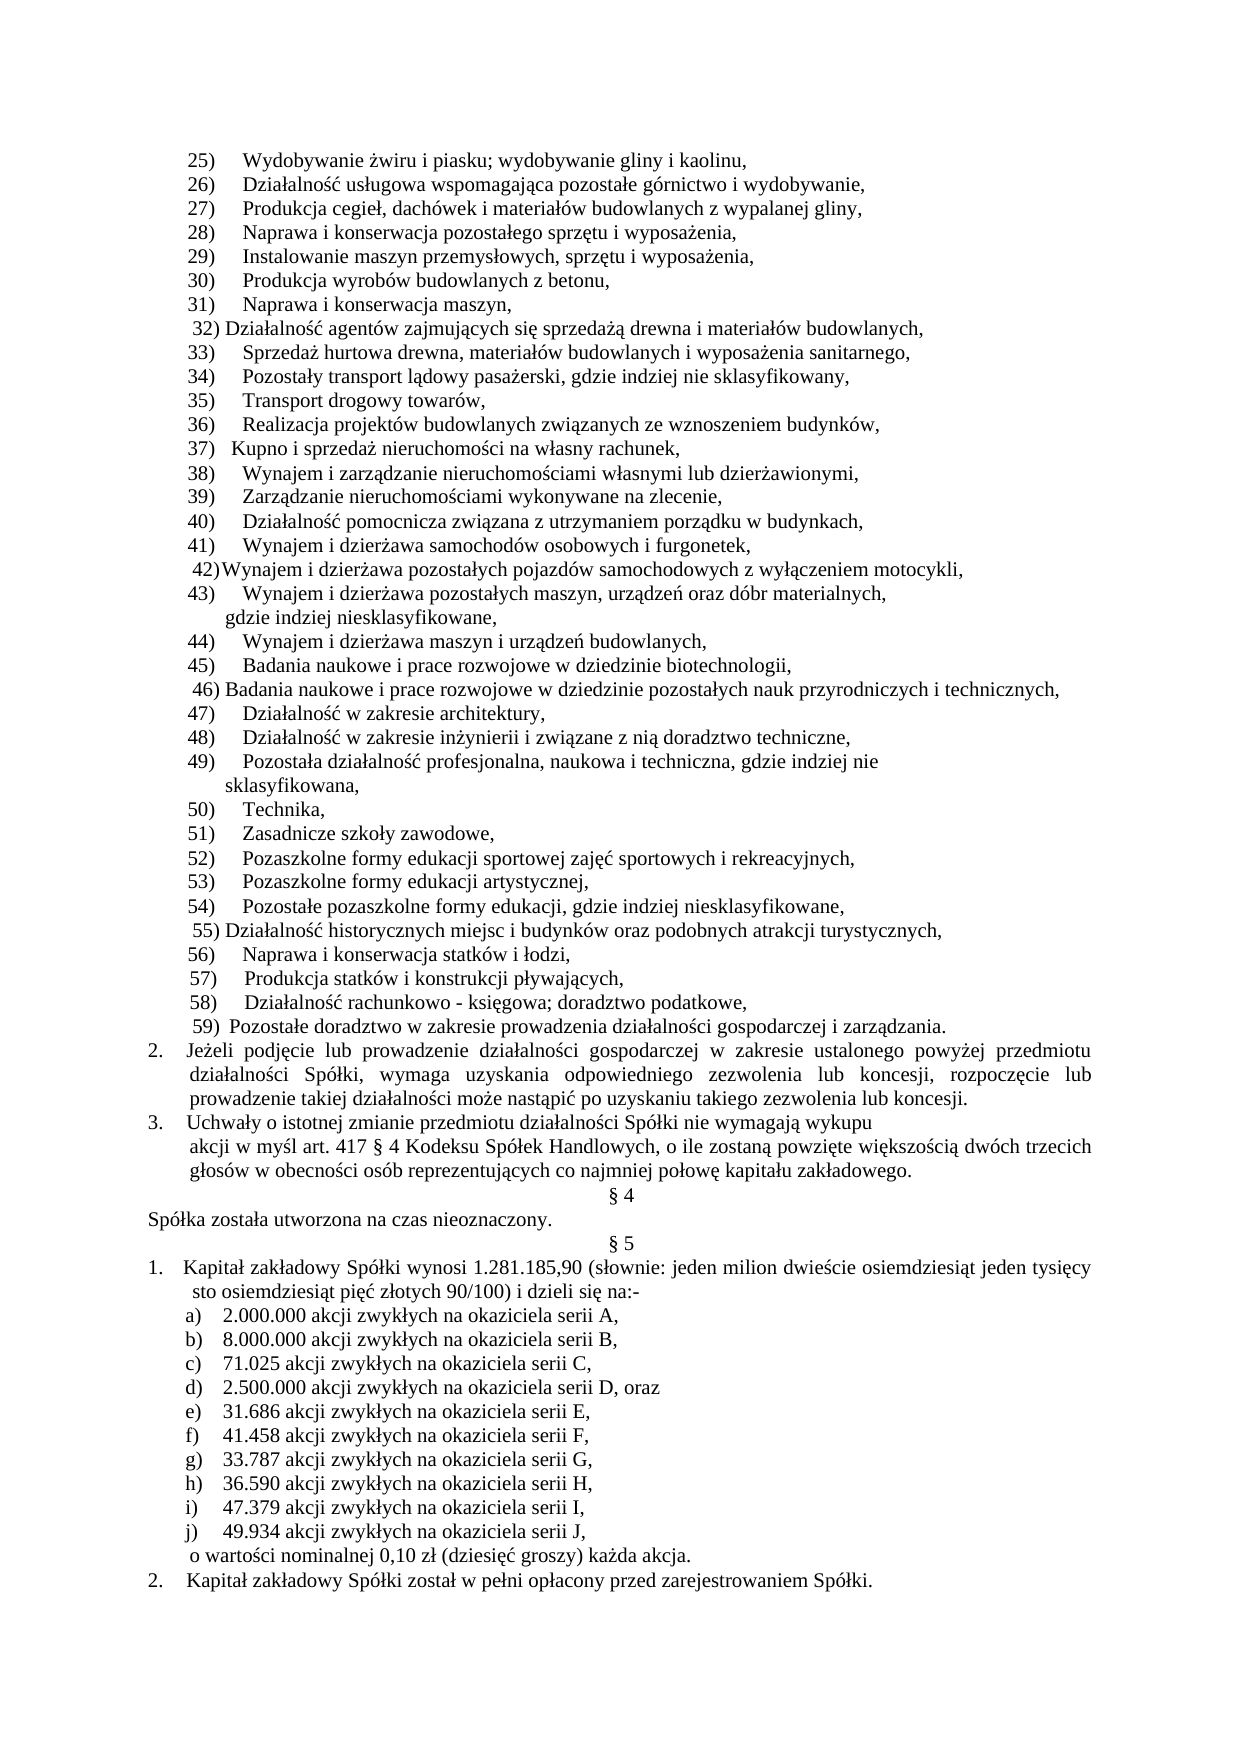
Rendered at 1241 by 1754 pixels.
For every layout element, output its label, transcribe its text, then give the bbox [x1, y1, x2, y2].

list Naprawa i konserwacja pozostałego sprzętu i wyposażenia, [187, 220, 1093, 244]
list Produkcja cegieł, dachówek i materiałów budowlanych z wypalanej gliny, [187, 196, 1093, 220]
list Pozaszkolne formy edukacji artystycznej, [187, 869, 1093, 893]
list Produkcja statków i konstrukcji pływających, [189, 966, 1093, 990]
list Pozaszkolne formy edukacji sportowej zajęć sportowych i rekreacyjnych, [187, 845, 1093, 869]
list Technika, [187, 797, 1093, 821]
text Spółka została utworzona na czas nieoznaczony. [148, 1207, 1093, 1231]
list 71.025 akcji zwykłych na okaziciela serii C, [185, 1351, 1093, 1375]
list Pozostały transport lądowy pasażerski, gdzie indziej nie sklasyfikowany, [187, 364, 1093, 388]
list 8.000.000 akcji zwykłych na okaziciela serii B, [185, 1327, 1093, 1351]
list 47.379 akcji zwykłych na okaziciela serii I, [185, 1495, 1093, 1519]
list 49.934 akcji zwykłych na okaziciela serii J, [185, 1519, 1093, 1543]
list Uchwały o istotnej zmianie przedmiotu działalności Spółki nie wymagają wykupu [148, 1110, 1093, 1134]
list 41.458 akcji zwykłych na okaziciela serii F, [185, 1423, 1093, 1447]
list Zasadnicze szkoły zawodowe, [187, 821, 1093, 845]
list 2.000.000 akcji zwykłych na okaziciela serii A, [185, 1303, 1093, 1327]
list Wynajem i zarządzanie nieruchomościami własnymi lub dzierżawionymi, [187, 460, 1093, 484]
text gdzie indziej niesklasyfikowane, [225, 605, 1093, 629]
list Realizacja projektów budowlanych związanych ze wznoszeniem budynków, [187, 412, 1093, 436]
text o wartości nominalnej 0,10 zł (dziesięć groszy) każda akcja. [189, 1543, 1093, 1567]
list Zarządzanie nieruchomościami wykonywane na zlecenie, [187, 484, 1093, 508]
list 31.686 akcji zwykłych na okaziciela serii E, [185, 1399, 1093, 1423]
list Kupno i sprzedaż nieruchomości na własny rachunek, [187, 436, 1093, 460]
text sklasyfikowana, [225, 773, 1093, 797]
list Kapitał zakładowy Spółki wynosi 1.281.185,90 (słownie: jeden milion dwieście osiemdziesiąt jeden tysięcy sto osiemdziesiąt pięć złotych 90/100) i dzieli się na:- [148, 1255, 1093, 1303]
list 36.590 akcji zwykłych na okaziciela serii H, [185, 1471, 1093, 1495]
list Działalność historycznych miejsc i budynków oraz podobnych atrakcji turystycznych, [192, 918, 1093, 942]
list Działalność pomocnicza związana z utrzymaniem porządku w budynkach, [187, 508, 1093, 533]
list Działalność rachunkowo - księgowa; doradztwo podatkowe, [189, 990, 1093, 1014]
list Wynajem i dzierżawa samochodów osobowych i furgonetek, [187, 533, 1093, 557]
text § 4 [150, 1182, 1093, 1207]
text akcji w myśl art. 417 § 4 Kodeksu Spółek Handlowych, o ile zostaną powzięte większością dwóch trzecich głosów w obecności osób reprezentujących co najmniej połowę kapitału zakładowego. [189, 1134, 1093, 1182]
list Wynajem i dzierżawa pozostałych pojazdów samochodowych z wyłączeniem motocykli, [192, 557, 1093, 581]
list Wydobywanie żwiru i piasku; wydobywanie gliny i kaolinu, [187, 148, 1093, 172]
list Wynajem i dzierżawa pozostałych maszyn, urządzeń oraz dóbr materialnych, [187, 581, 1093, 605]
list Instalowanie maszyn przemysłowych, sprzętu i wyposażenia, [187, 244, 1093, 268]
text § 5 [150, 1231, 1093, 1255]
list Wynajem i dzierżawa maszyn i urządzeń budowlanych, [187, 629, 1093, 653]
list Pozostała działalność profesjonalna, naukowa i techniczna, gdzie indziej nie [187, 749, 1093, 773]
list Działalność usługowa wspomagająca pozostałe górnictwo i wydobywanie, [187, 172, 1093, 196]
list Jeżeli podjęcie lub prowadzenie działalności gospodarczej w zakresie ustalonego powyżej przedmiotu działalności Spółki, wymaga uzyskania odpowiedniego zezwolenia lub koncesji, rozpoczęcie lub prowadzenie takiej działalności może nastąpić po uzyskaniu takiego zezwolenia lub koncesji. [148, 1038, 1093, 1110]
list 33.787 akcji zwykłych na okaziciela serii G, [185, 1447, 1093, 1471]
list Naprawa i konserwacja maszyn, [187, 292, 1093, 316]
list 2.500.000 akcji zwykłych na okaziciela serii D, oraz [185, 1375, 1093, 1399]
list Badania naukowe i prace rozwojowe w dziedzinie pozostałych nauk przyrodniczych i technicznych, [192, 677, 1093, 701]
list Działalność w zakresie inżynierii i związane z nią doradztwo techniczne, [187, 725, 1093, 749]
list Pozostałe pozaszkolne formy edukacji, gdzie indziej niesklasyfikowane, [187, 893, 1093, 918]
list Naprawa i konserwacja statków i łodzi, [187, 942, 1093, 966]
list Transport drogowy towarów, [187, 388, 1093, 412]
list Działalność w zakresie architektury, [187, 701, 1093, 725]
list Produkcja wyrobów budowlanych z betonu, [187, 268, 1093, 292]
list Sprzedaż hurtowa drewna, materiałów budowlanych i wyposażenia sanitarnego, [187, 340, 1093, 364]
list Kapitał zakładowy Spółki został w pełni opłacony przed zarejestrowaniem Spółki. [148, 1567, 1093, 1592]
list Badania naukowe i prace rozwojowe w dziedzinie biotechnologii, [187, 653, 1093, 677]
list Działalność agentów zajmujących się sprzedażą drewna i materiałów budowlanych, [192, 316, 1093, 340]
list Pozostałe doradztwo w zakresie prowadzenia działalności gospodarczej i zarządzania. [192, 1014, 1093, 1038]
